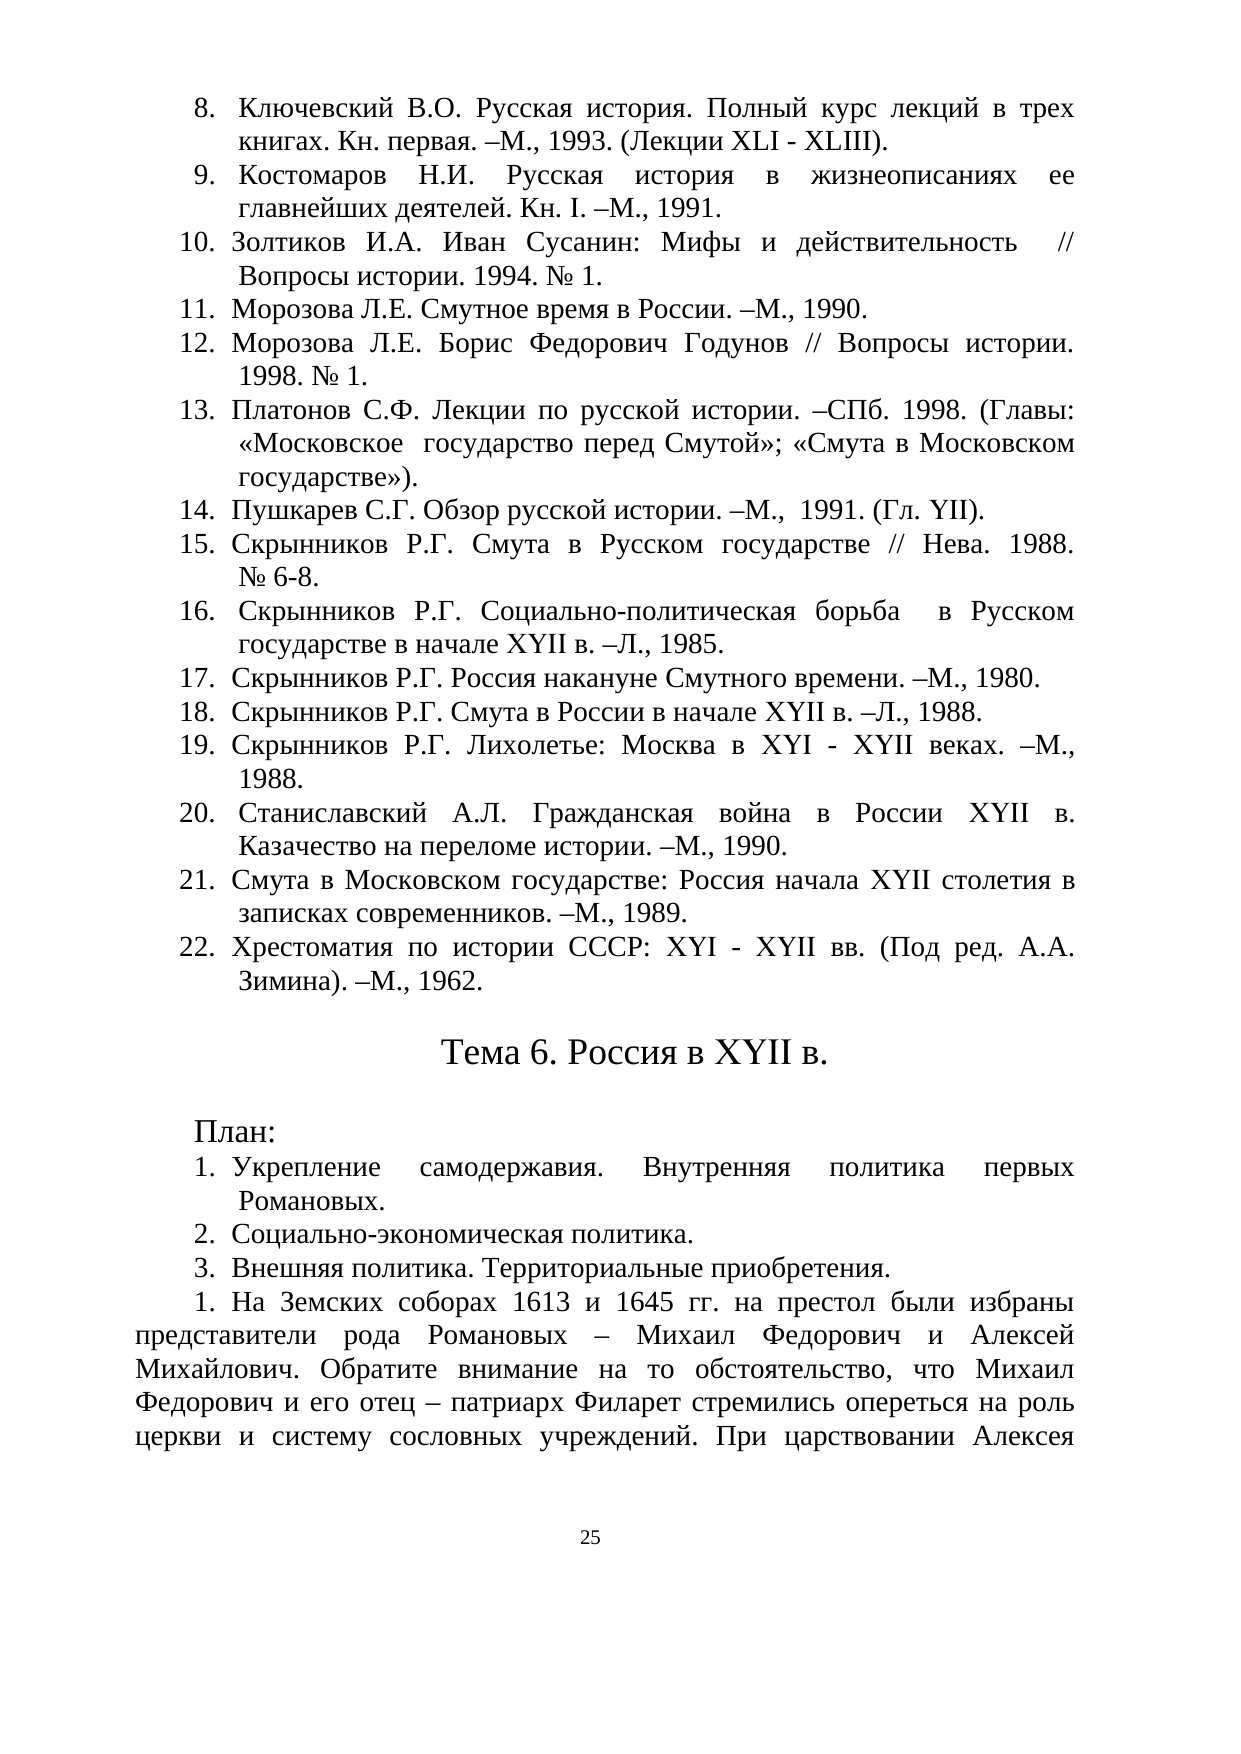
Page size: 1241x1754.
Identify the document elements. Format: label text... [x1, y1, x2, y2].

text План: [135, 1111, 1075, 1149]
list Станиславский А.Л. Гражданская война в России в. Казачество на переломе истории. –М., 1990. [179, 795, 1075, 862]
list Социально-экономическая политика. [194, 1217, 1075, 1250]
list Морозова Л.Е. Борис Федорович Годунов // Вопросы истории. 1998. № 1. [179, 325, 1075, 392]
list Скрынников Р.Г. Социально-политическая борьба в Русском государстве в начале в. –Л., 1985. [179, 593, 1075, 660]
list Платонов С.Ф. Лекции по русской истории. –СПб. 1998. (Главы: «Московское государство перед Смутой»; «Смута в Московском государстве»). [179, 392, 1075, 492]
list Укрепление самодержавия. Внутренняя политика первых Романовых. [194, 1149, 1075, 1217]
list Пушкарев С.Г. Обзор русской истории. –М., 1991. (Гл. ). [179, 492, 1075, 526]
list Внешняя политика. Территориальные приобретения. [194, 1250, 1075, 1284]
text Тема 6. Россия в в. [135, 1030, 1075, 1073]
list Ключевский В.О. Русская история. Полный курс лекций в трех книгах. Кн. первая. –М., 1993. (Лекции XLI - XLIII). [194, 90, 1075, 157]
list Скрынников Р.Г. Россия накануне Смутного времени. –М., 1980. [179, 660, 1075, 694]
list Морозова Л.Е. Смутное время в России. –М., 1990. [179, 291, 1075, 325]
list Скрынников Р.Г. Смута в Русском государстве // Нева. 1988. № 6-8. [179, 526, 1075, 593]
list Скрынников Р.Г. Смута в России в начале в. –Л., 1988. [179, 694, 1075, 727]
list Костомаров Н.И. Русская история в жизнеописаниях ее главнейших деятелей. Кн. . –М., 1991. [194, 157, 1075, 224]
list Скрынников Р.Г. Лихолетье: Москва в - веках. –М., 1988. [179, 727, 1075, 795]
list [135, 1284, 1075, 1451]
list Смута в Московском государстве: Россия начала столетия в записках современников. –М., 1989. [179, 862, 1075, 929]
list Золтиков И.А. Иван Сусанин: Мифы и действительность // Вопросы истории. 1994. № 1. [179, 224, 1075, 291]
list Хрестоматия по истории СССР: - вв. (Под ред. А.А. Зимина). –М., 1962. [179, 929, 1075, 996]
